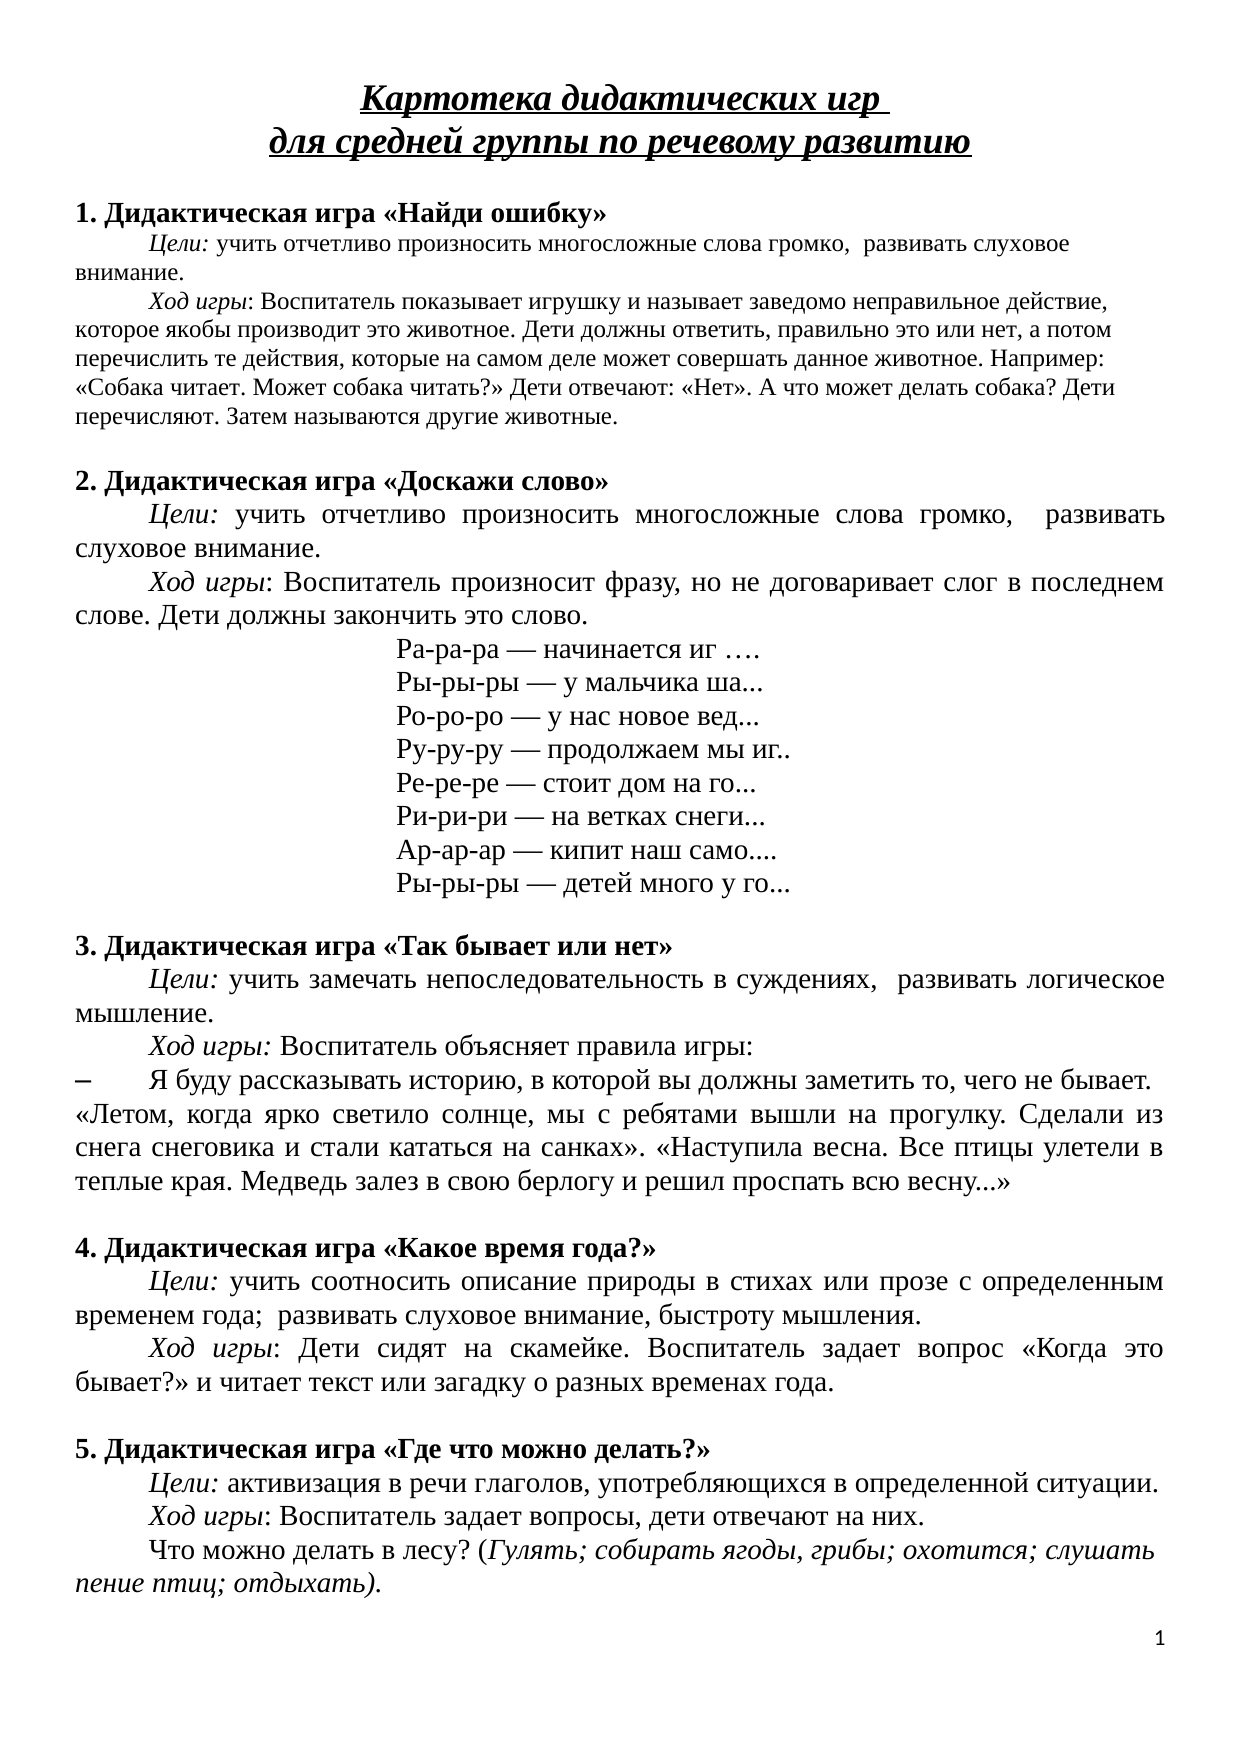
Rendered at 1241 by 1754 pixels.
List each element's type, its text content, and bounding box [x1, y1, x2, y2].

text Цели: учить соотносить описание природы в стихах или прозе с определенным временем года; развивать слуховое внимание, быстроту мышления. [75, 1263, 1165, 1331]
text Ход игры: Дети сидят на скамейке. Воспитатель задает вопрос «Когда это бывает?» и читает текст или загадку о разных временах года. [75, 1331, 1165, 1398]
text Ры-ры-ры — детей много у го... [75, 866, 1165, 899]
text 3. Дидактическая игра «Так бывает или нет» [75, 928, 1165, 961]
text Ход игры: Воспитатель объясняет правила игры: [75, 1028, 1165, 1062]
text Ра-ра-ра — начинается иг …. [75, 631, 1165, 664]
text «Летом, когда ярко светило солнце, мы с ребятами вышли на прогулку. Сделали из снега снеговика и стали кататься на санках». «Наступила весна. Все птицы улетели в теплые края. Медведь залез в свою берлогу и решил проспать всю весну...» [75, 1096, 1165, 1196]
text Ход игры: Воспитатель показывает игрушку и называет заведомо неправильное действие, которое якобы производит это животное. Дети должны ответить, правильно это или нет, а потом перечислить те действия, которые на самом деле может совершать данное животное. Например: «Собака читает. Может собака читать?» Дети отвечают: «Нет». А что может делать собака? Дети перечисляют. Затем называются другие животные. [75, 286, 1165, 429]
text 4. Дидактическая игра «Какое время года?» [75, 1230, 1165, 1263]
text Ре-ре-ре — стоит дом на го... [75, 765, 1165, 798]
text Цели: учить отчетливо произносить многосложные слова громко, развивать слуховое внимание. [75, 228, 1165, 286]
text Картотека дидактических игр [75, 75, 1165, 118]
text 2. Дидактическая игра «Доскажи слово» [75, 463, 1165, 497]
list Я буду рассказывать историю, в которой вы должны заметить то, чего не бывает. [75, 1062, 1165, 1096]
text 1. Дидактическая игра «Найди ошибку» [75, 195, 1165, 228]
text Что можно делать в лесу? (Гулять; собирать ягоды, грибы; охотится; слушать пение птиц; отдыхать). [75, 1532, 1165, 1599]
text Цели: активизация в речи глаголов, употребляющихся в определенной ситуации. [75, 1465, 1165, 1498]
text Ход игры: Воспитатель задает вопросы, дети отвечают на них. [75, 1498, 1165, 1532]
text Ри-ри-ри — на ветках снеги... [75, 798, 1165, 832]
text 5. Дидактическая игра «Где что можно делать?» [75, 1431, 1165, 1465]
text Ро-ро-ро — у нас новое вед... [75, 698, 1165, 731]
text для средней группы по речевому развитию [75, 118, 1165, 161]
text Ар-ар-ар — кипит наш само.... [75, 832, 1165, 866]
text Ход игры: Воспитатель произносит фразу, но не договаривает слог в последнем слове. Дети должны закончить это слово. [75, 564, 1165, 631]
text Цели: учить отчетливо произносить многосложные слова громко, развивать слуховое внимание. [75, 497, 1165, 564]
text Ру-ру-ру — продолжаем мы иг.. [75, 731, 1165, 765]
text Ры-ры-ры — у мальчика ша... [75, 664, 1165, 698]
text Цели: учить замечать непоследовательность в суждениях, развивать логическое мышление. [75, 961, 1165, 1028]
